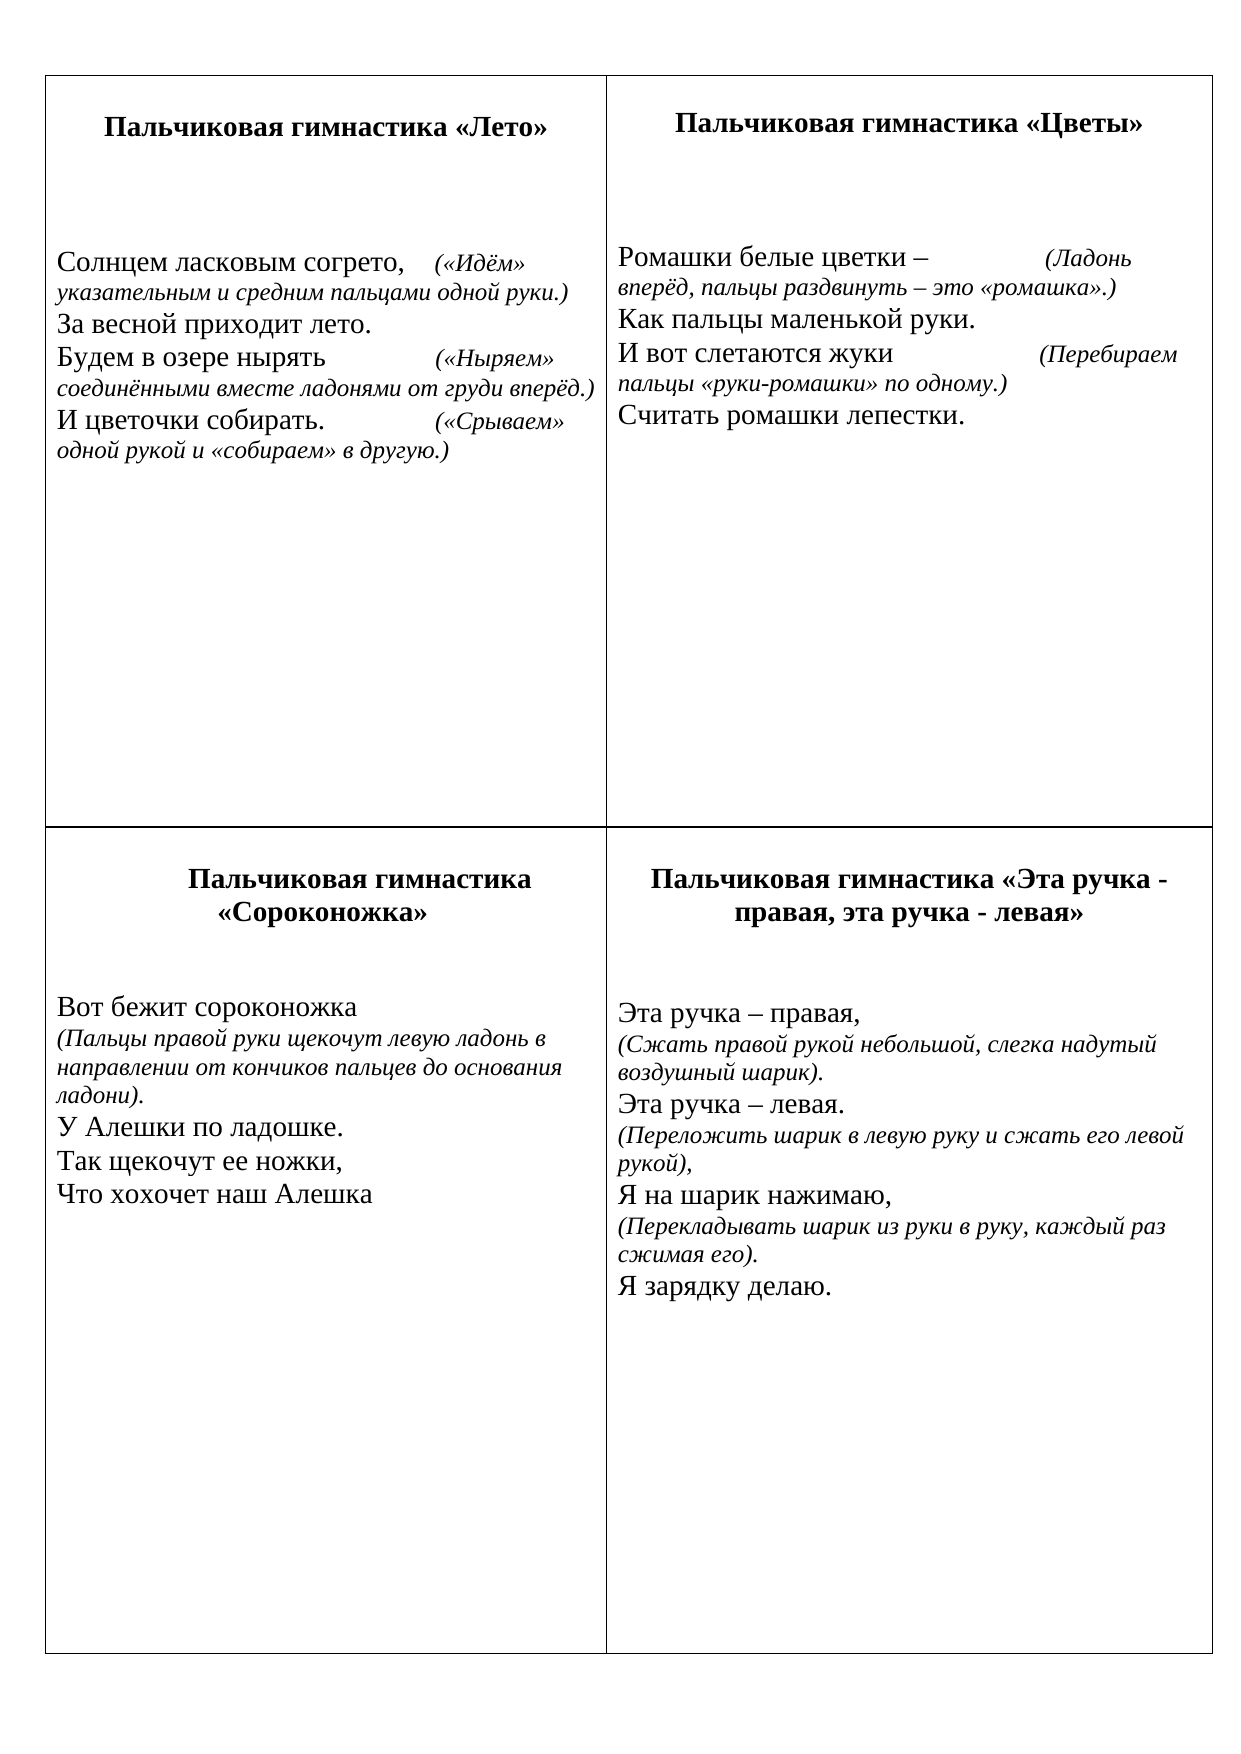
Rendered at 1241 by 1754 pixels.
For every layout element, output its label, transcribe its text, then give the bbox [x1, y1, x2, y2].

table_cell Пальчиковая гимнастика «Лето» Солнцем ласковым согрето, («Идём» указательным и средним пальцами одной руки.) За весной приходит лето. Будем в озере нырять («Ныряем» соединёнными вместе ладонями от груди вперёд.) И цветочки собирать. («Срываем» одной рукой и «собираем» в другую.) [46, 76, 606, 826]
table_cell Пальчиковая гимнастика «Цветы» Ромашки белые цветки – (Ладонь вперёд, пальцы раздвинуть – это «ромашка».) Как пальцы маленькой руки. И вот слетаются жуки (Перебираем пальцы «руки-ромашки» по одному.) Считать ромашки лепестки. [607, 76, 1212, 826]
table_cell Пальчиковая гимнастика «Эта ручка -правая, эта ручка - левая» Эта ручка – правая, (Сжать правой рукой небольшой, слегка надутый воздушный шарик). Эта ручка – левая. (Переложить шарик в левую руку и сжать его левой рукой), Я на шарик нажимаю, (Перекладывать шарик из руки в руку, каждый раз сжимая его). Я зарядку делаю. [607, 828, 1212, 1653]
table_cell Пальчиковая гимнастика «Сороконожка» Вот бежит сороконожка (Пальцы правой руки щекочут левую ладонь в направлении от кончиков пальцев до основания ладони). У Алешки по ладошке. Так щекочут ее ножки, Что хохочет наш Алешка [46, 828, 606, 1653]
